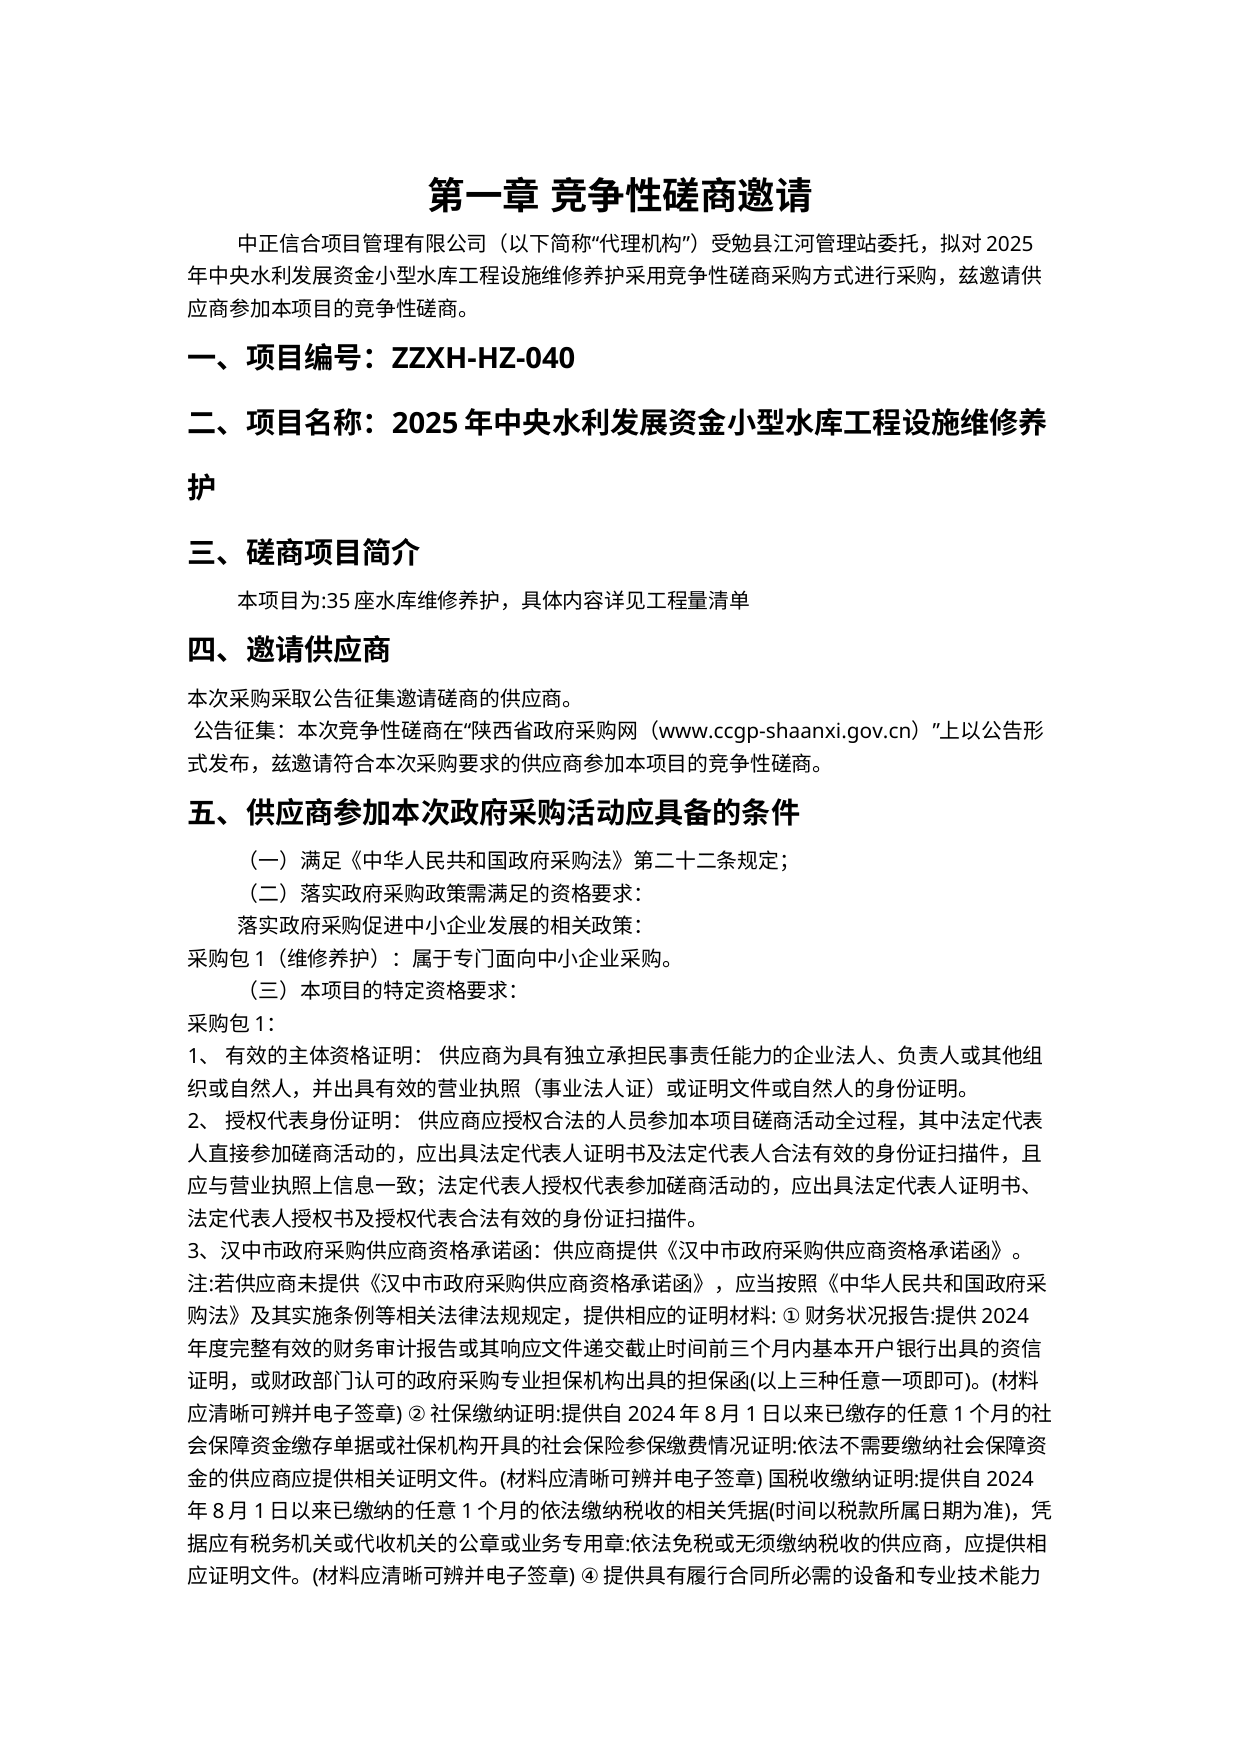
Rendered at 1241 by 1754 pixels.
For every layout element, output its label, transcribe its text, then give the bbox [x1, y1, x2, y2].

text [187, 1234, 1053, 1592]
text （二）落实政府采购政策需满足的资格要求： [187, 877, 1053, 909]
text 本次采购采取公告征集邀请磋商的供应商。 [187, 682, 1053, 714]
text 落实政府采购促进中小企业发展的相关政策： [187, 909, 1053, 942]
text 四、邀请供应商 [187, 617, 1053, 682]
text 公告征集：本次竞争性磋商在“陕西省政府采购网（www.ccgp-shaanxi.gov.cn）”上以公告形式发布，兹邀请符合本次采购要求的供应商参加本项目的竞争性磋商。 [187, 714, 1053, 779]
text 2、 授权代表身份证明： 供应商应授权合法的人员参加本项目磋商活动全过程，其中法定代表人直接参加磋商活动的，应出具法定代表人证明书及法定代表人合法有效的身份证扫描件，且应与营业执照上信息一致；法定代表人授权代表参加磋商活动的，应出具法定代表人证明书、法定代表人授权书及授权代表合法有效的身份证扫描件。 [187, 1104, 1053, 1234]
text 采购包1： [187, 1007, 1053, 1039]
text 第一章 竞争性磋商邀请 [187, 162, 1053, 227]
text 五、供应商参加本次政府采购活动应具备的条件 [187, 779, 1053, 844]
text 中正信合项目管理有限公司（以下简称“代理机构”）受勉县江河管理站委托，拟对2025年中央水利发展资金小型水库工程设施维修养护采用竞争性磋商采购方式进行采购，兹邀请供应商参加本项目的竞争性磋商。 [187, 227, 1053, 324]
text 1、 有效的主体资格证明： 供应商为具有独立承担民事责任能力的企业法人、负责人或其他组织或自然人，并出具有效的营业执照（事业法人证）或证明文件或自然人的身份证明。 [187, 1039, 1053, 1104]
text （三）本项目的特定资格要求： [187, 974, 1053, 1007]
text 三、磋商项目简介 [187, 519, 1053, 584]
text 一、项目编号：ZZXH-HZ-040 [187, 324, 1053, 389]
text 采购包1（维修养护）：属于专门面向中小企业采购。 [187, 942, 1053, 974]
text 二、项目名称：2025年中央水利发展资金小型水库工程设施维修养护 [187, 389, 1053, 519]
text 本项目为:35座水库维修养护，具体内容详见工程量清单 [187, 584, 1053, 617]
text （一）满足《中华人民共和国政府采购法》第二十二条规定； [187, 844, 1053, 877]
